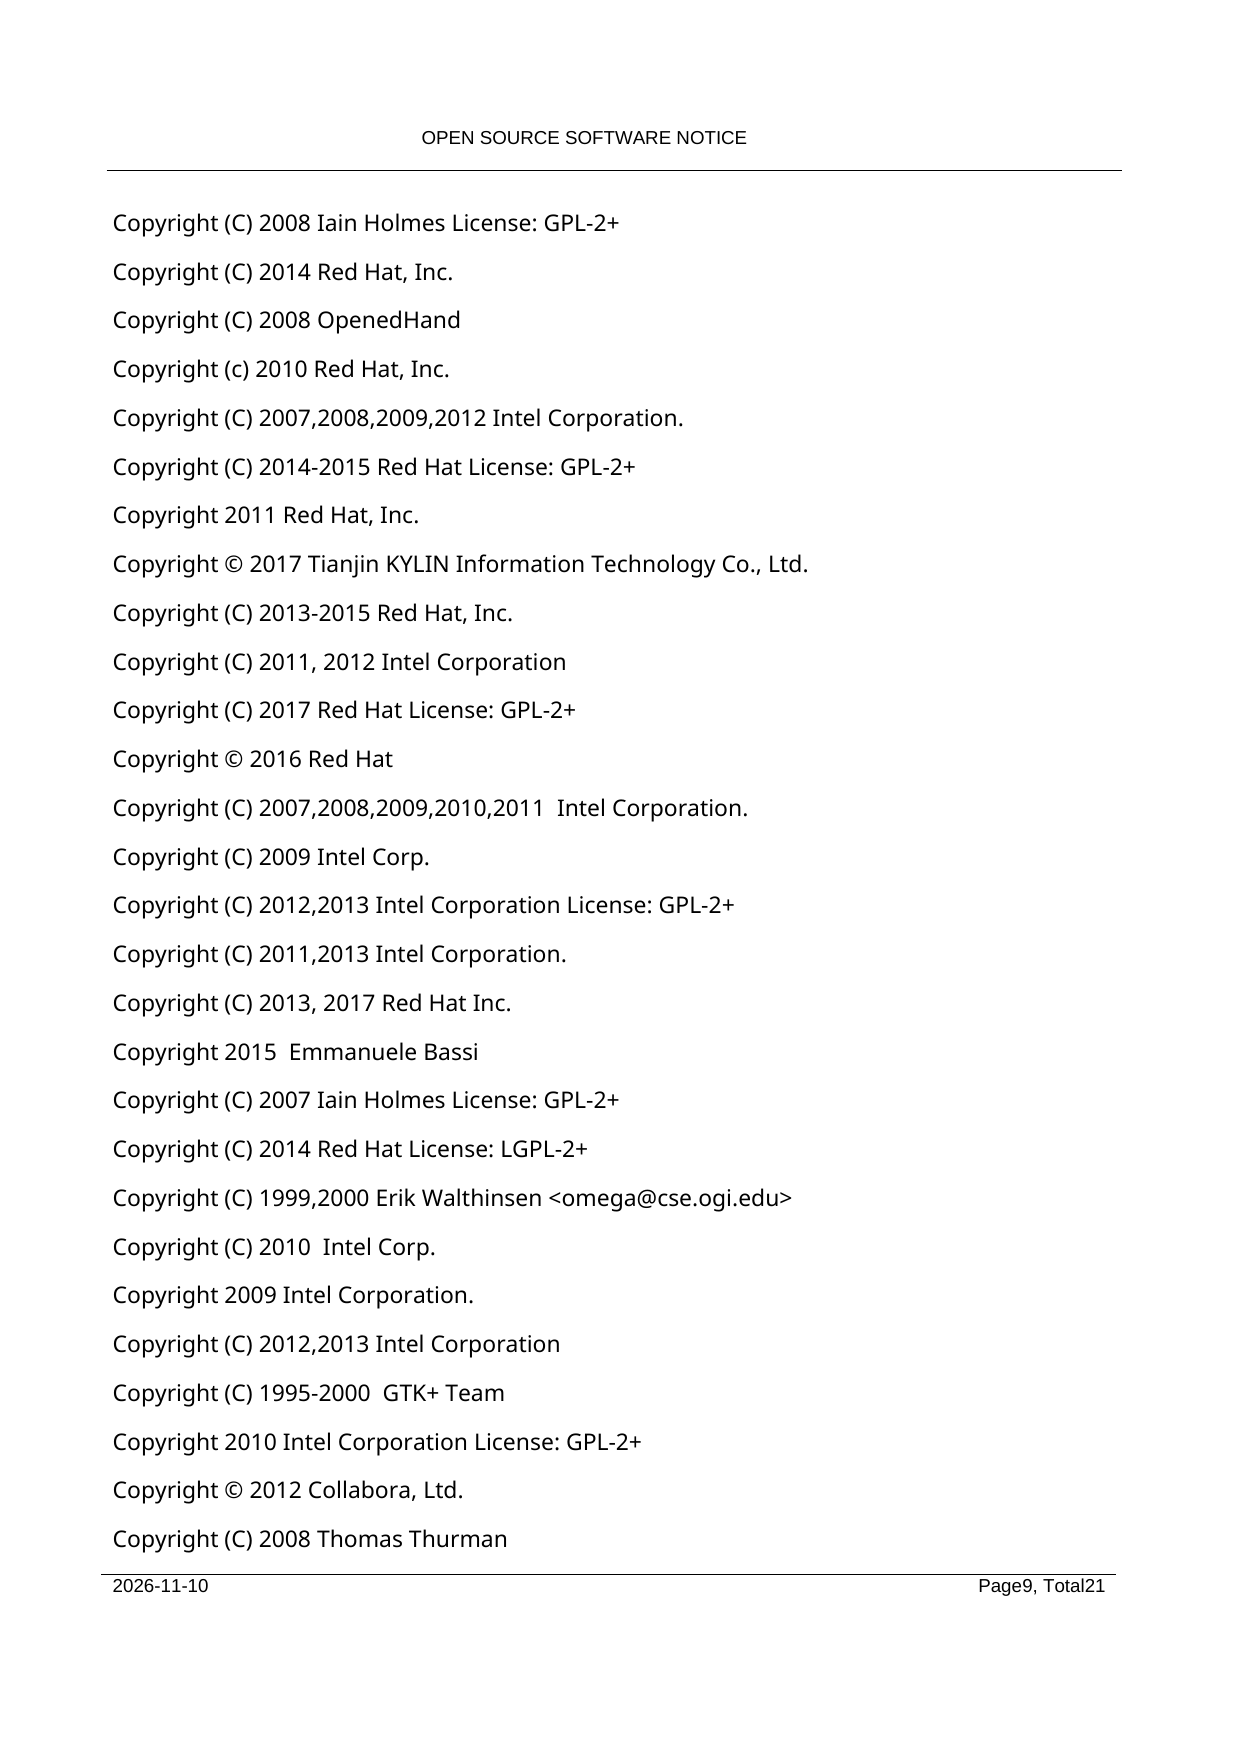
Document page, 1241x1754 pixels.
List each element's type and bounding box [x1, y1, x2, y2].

text [112, 206, 1128, 1555]
